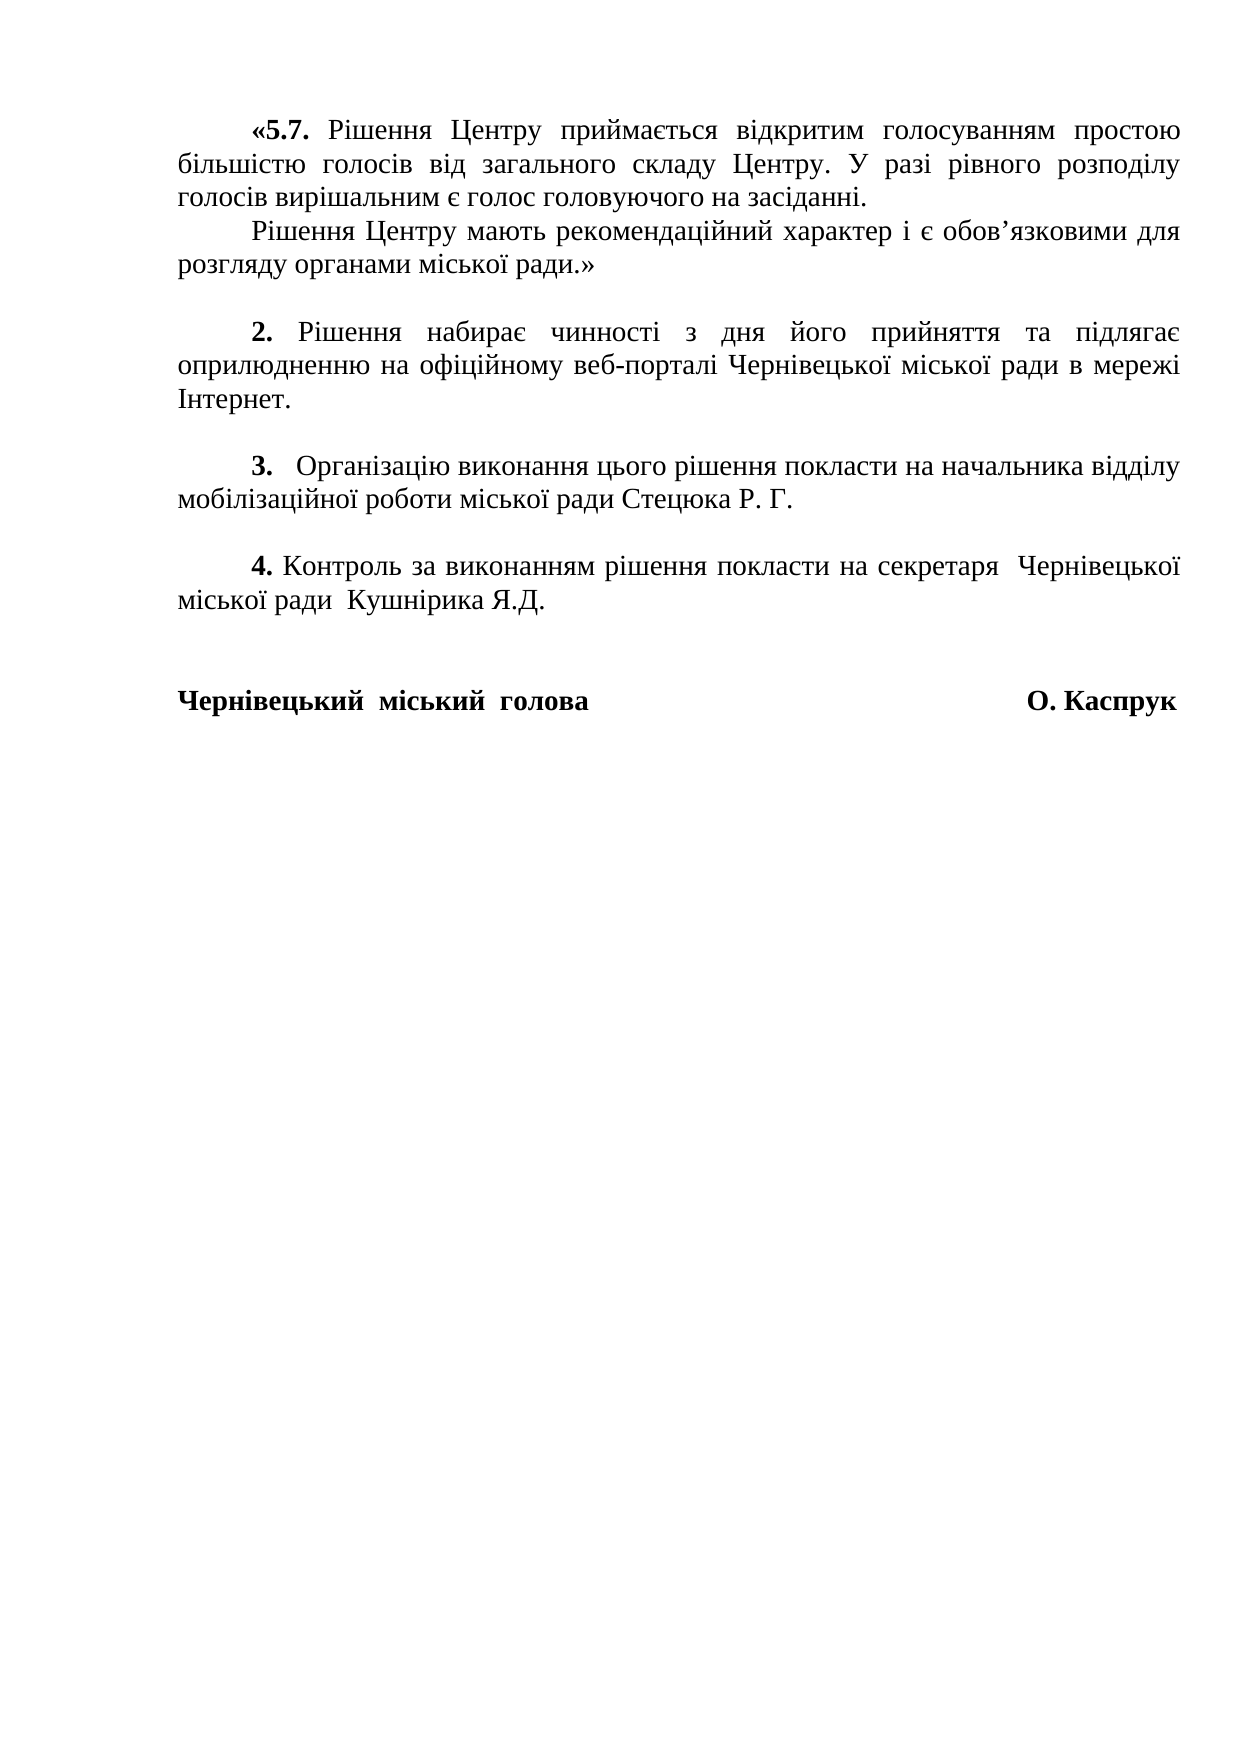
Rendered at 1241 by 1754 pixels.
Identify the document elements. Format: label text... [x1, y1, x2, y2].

text 4. Контроль за виконанням рішення покласти на секретаря Чернівецької міської ради Кушнірика Я.Д. [177, 548, 1181, 616]
text Рішення Центру мають рекомендаційний характер і є обов’язковими для розгляду органами міської ради.» [177, 213, 1181, 280]
text 2. Рішення набирає чинності з дня його прийняття та підлягає оприлюдненню на офіційному веб-порталі Чернівецької міської ради в мережі Інтернет. [177, 314, 1181, 414]
text «5.7. Рішення Центру приймається відкритим голосуванням простою більшістю голосів від загального складу Центру. У разі рівного розподілу голосів вирішальним є голос головуючого на засіданні. [177, 112, 1181, 213]
text 3. Організацію виконання цього рішення покласти на начальника відділу мобілізаційної роботи міської ради Стецюка Р. Г. [177, 448, 1181, 515]
text Чернівецький міський голова О. Каспрук [177, 683, 1181, 716]
